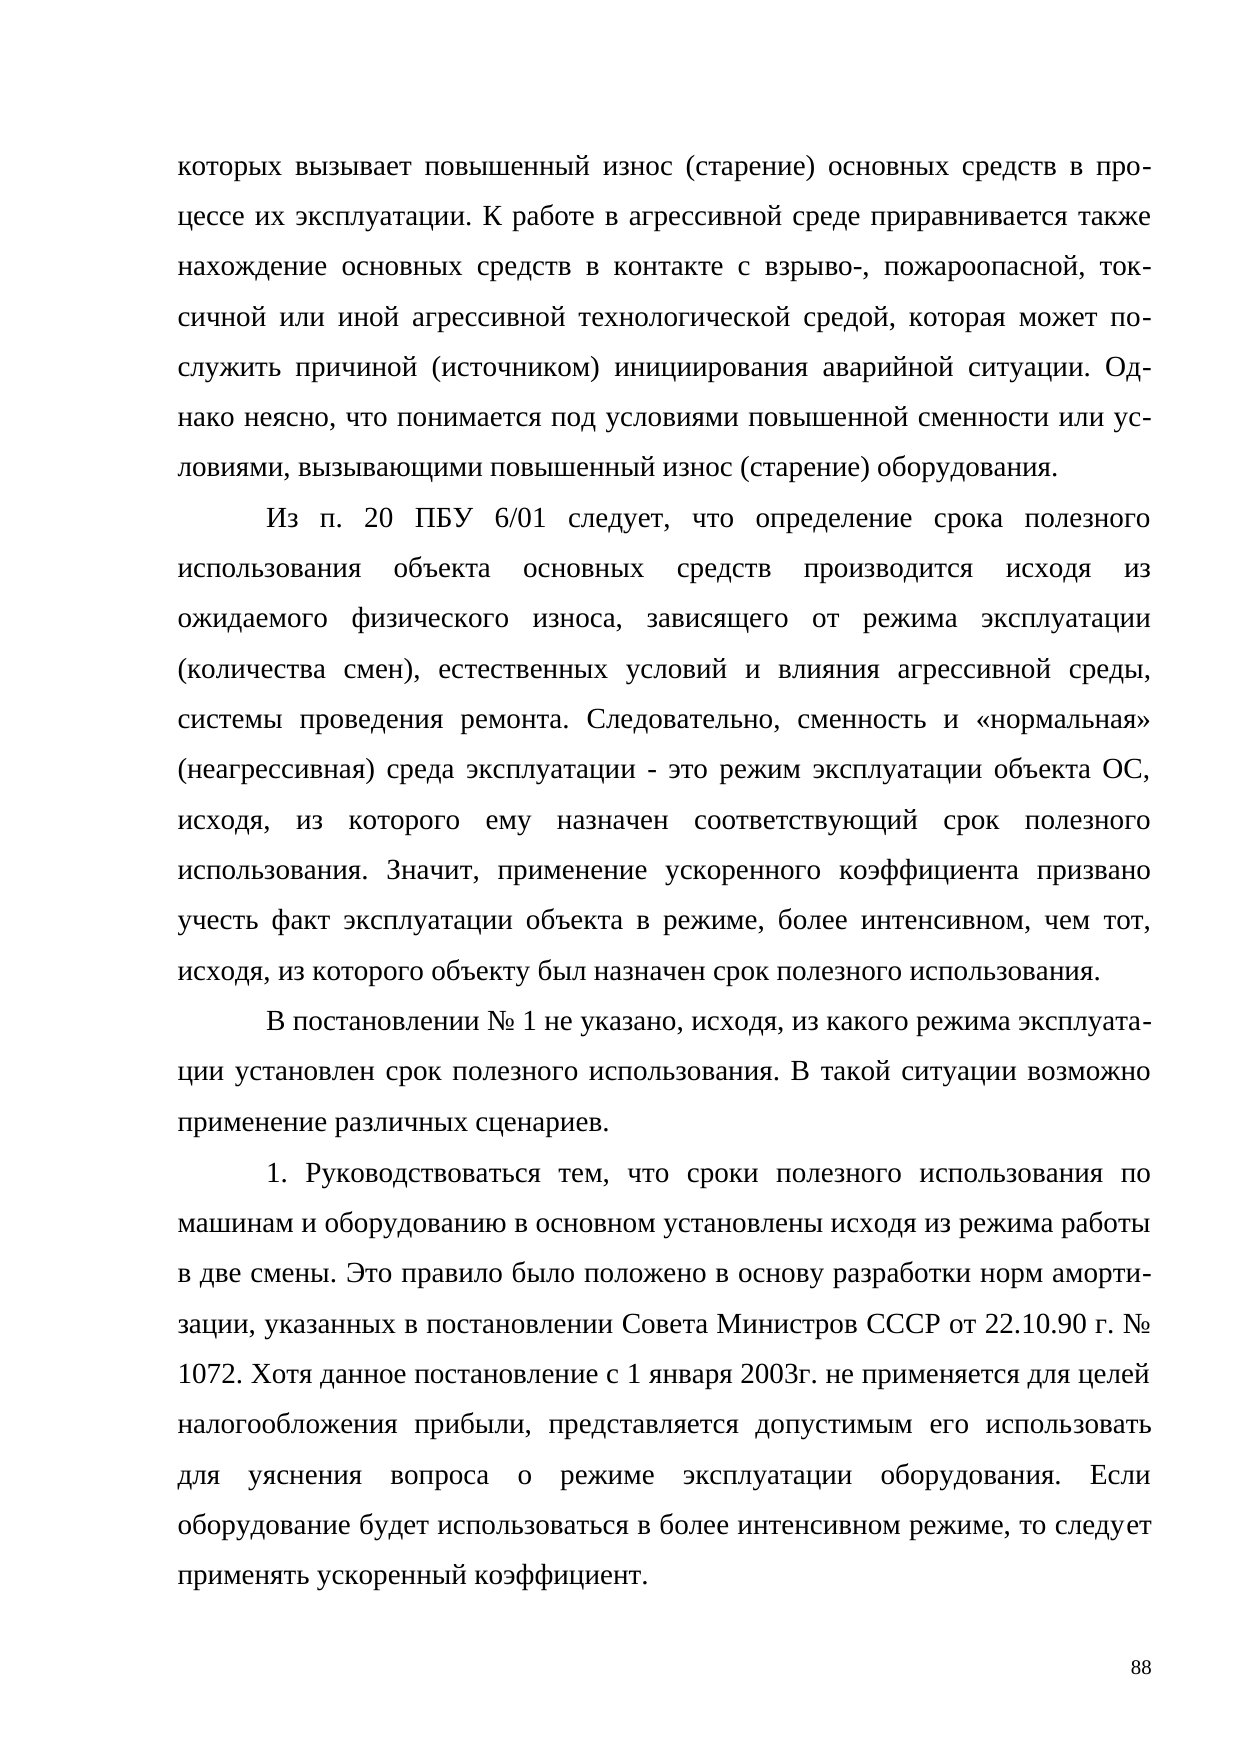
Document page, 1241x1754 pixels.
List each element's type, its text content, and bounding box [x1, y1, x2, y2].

text В постановлении № 1 не указано, исходя, из какого режима эксплуатации установлен срок полезного использования. В такой ситуации возможно применение различных сценариев. [177, 1003, 1152, 1137]
text Из п. 20 ПБУ 6/01 следует, что определение срока полезного использования объекта основных средств производится исходя из ожидаемого физического износа, зависящего от режима эксплуатации (количества смен), естественных условий и влияния агрессивной среды, системы проведения ремонта. Следовательно, сменность и «нормальная» (неагрессивная) среда эксплуатации - это режим эксплуатации объекта ОС, исходя, из которого ему назначен соответствующий срок полезного использования. Значит, применение ускоренного коэффициента призвано учесть факт эксплуатации объекта в режиме, более интенсивном, чем тот, исходя, из которого объекту был назначен срок полезного использования. [177, 500, 1152, 986]
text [177, 148, 1152, 483]
text 1. Руководствоваться тем, что сроки полезного использования по машинам и оборудованию в основном установлены исходя из режима работы в две смены. Это правило было положено в основу разработки норм амортизации, указанных в постановлении Совета Министров СССР от 22.10.90 г. № 1072. Хотя данное постановление с 1 января 2003г. не применяется для целей налогообложения прибыли, представляется допустимым его использовать для уяснения вопроса о режиме эксплуатации оборудования. Если оборудование будет использоваться в более интенсивном режиме, то следует применять ускоренный коэффициент. [177, 1155, 1152, 1591]
